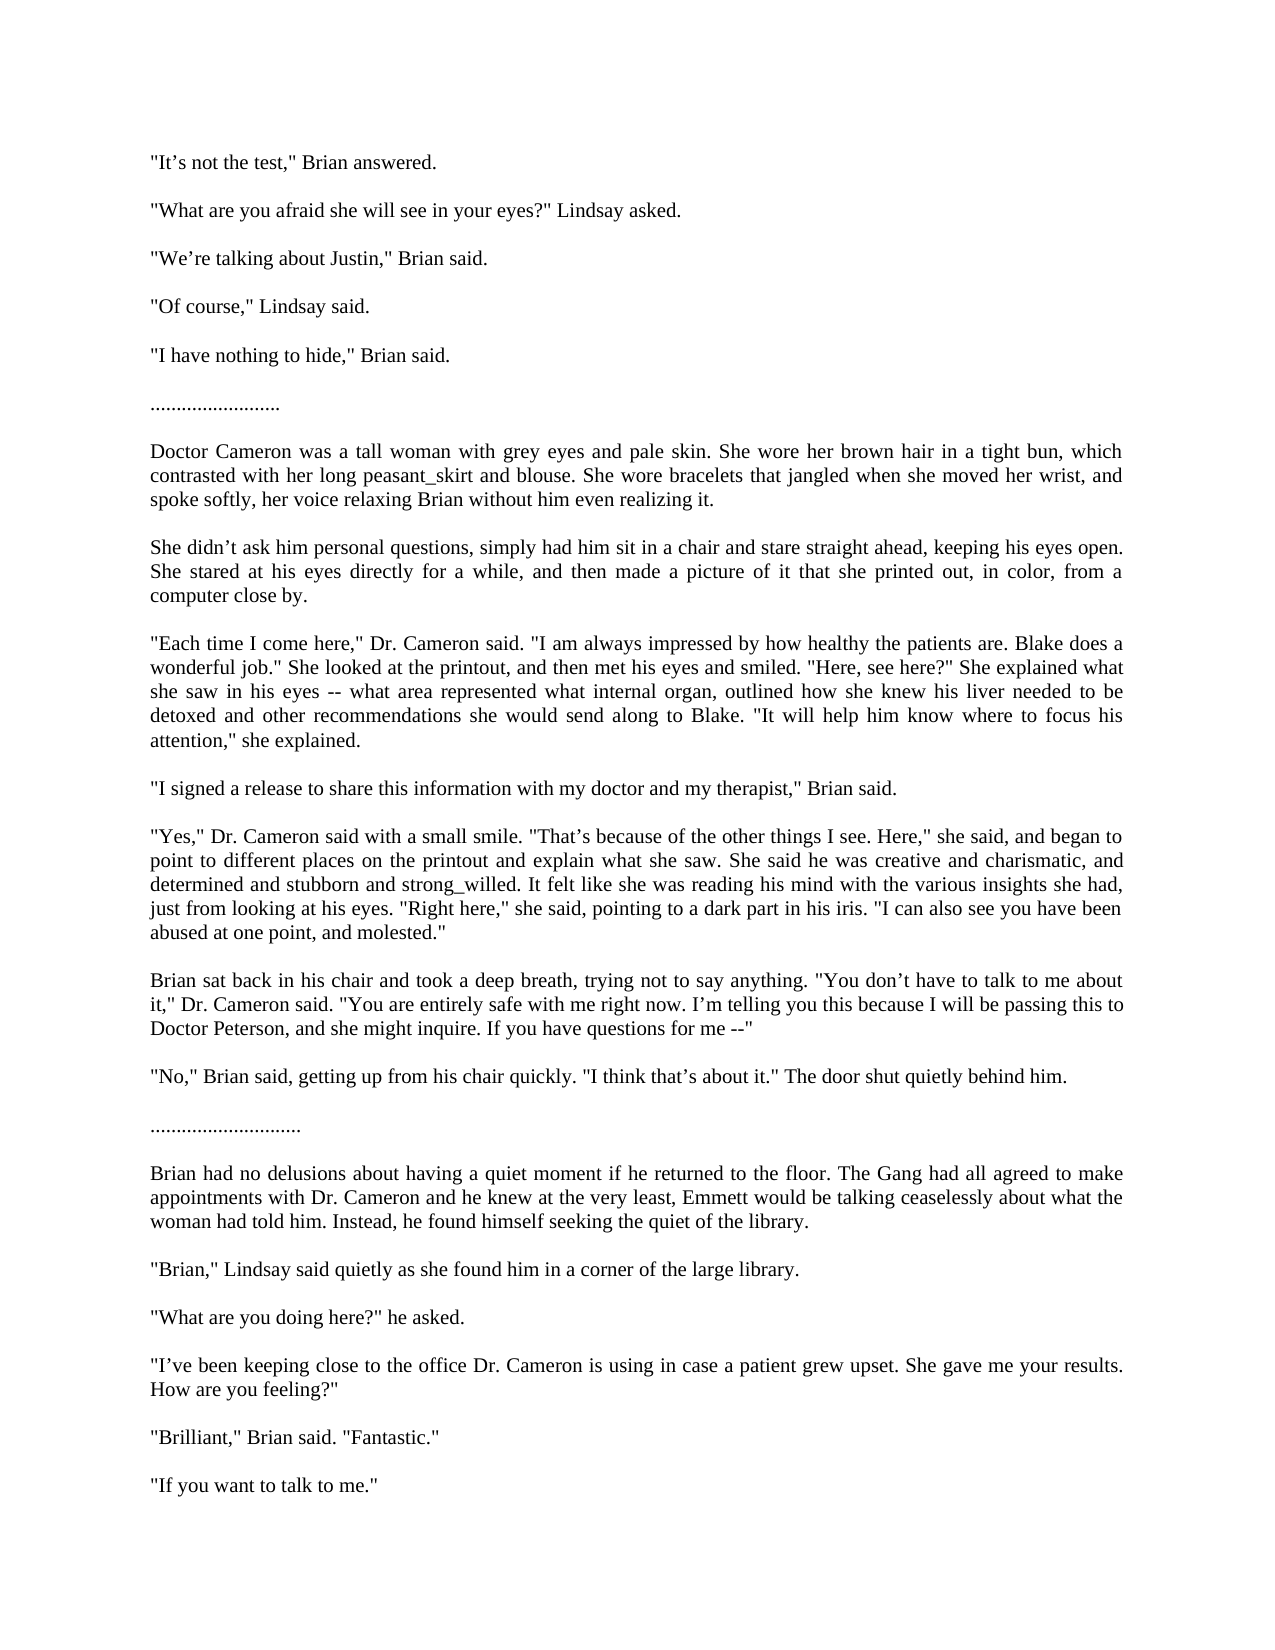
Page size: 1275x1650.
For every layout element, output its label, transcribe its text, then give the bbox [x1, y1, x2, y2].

text "Brian," Lindsay said quietly as she found him in a corner of the large library. [150, 1257, 1125, 1281]
text "Of course," Lindsay said. [150, 294, 1125, 318]
text "Brilliant," Brian said. "Fantastic." [150, 1425, 1125, 1449]
text "We’re talking about Justin," Brian said. [150, 246, 1125, 270]
text She didn’t ask him personal questions, simply had him sit in a chair and stare straight ahead, keeping his eyes open. She stared at his eyes directly for a while, and then made a picture of it that she printed out, in color, from a computer close by. [150, 535, 1125, 607]
text ......................... [150, 391, 1125, 415]
text "It’s not the test," Brian answered. [150, 150, 1125, 174]
text Doctor Cameron was a tall woman with grey eyes and pale skin. She wore her brown hair in a tight bun, which contrasted with her long peasant_skirt and blouse. She wore bracelets that jangled when she moved her wrist, and spoke softly, her voice relaxing Brian without him even realizing it. [150, 439, 1125, 511]
text "No," Brian said, getting up from his chair quickly. "I think that’s about it." The door shut quietly behind him. [150, 1064, 1125, 1088]
text "What are you afraid she will see in your eyes?" Lindsay asked. [150, 198, 1125, 222]
text "I signed a release to share this information with my doctor and my therapist," Brian said. [150, 776, 1125, 800]
text ............................. [150, 1112, 1125, 1137]
text "Each time I come here," Dr. Cameron said. "I am always impressed by how healthy the patients are. Blake does a wonderful job." She looked at the printout, and then met his eyes and smiled. "Here, see here?" She explained what she saw in his eyes -- what area represented what internal organ, outlined how she knew his liver needed to be detoxed and other recommendations she would send along to Blake. "It will help him know where to focus his attention," she explained. [150, 631, 1125, 752]
text "I have nothing to hide," Brian said. [150, 342, 1125, 367]
text "What are you doing here?" he asked. [150, 1305, 1125, 1329]
text "Yes," Dr. Cameron said with a small smile. "That’s because of the other things I see. Here," she said, and began to point to different places on the printout and explain what she saw. She said he was creative and charismatic, and determined and stubborn and strong_willed. It felt like she was reading his mind with the various insights she had, just from looking at his eyes. "Right here," she said, pointing to a dark part in his iris. "I can also see you have been abused at one point, and molested." [150, 824, 1125, 944]
text "If you want to talk to me." [150, 1473, 1125, 1497]
text Brian sat back in his chair and took a deep breath, trying not to say anything. "You don’t have to talk to me about it," Dr. Cameron said. "You are entirely safe with me right now. I’m telling you this because I will be passing this to Doctor Peterson, and she might inquire. If you have questions for me --" [150, 968, 1125, 1040]
text Brian had no delusions about having a quiet moment if he returned to the floor. The Gang had all agreed to make appointments with Dr. Cameron and he knew at the very least, Emmett would be talking ceaselessly about what the woman had told him. Instead, he found himself seeking the quiet of the library. [150, 1161, 1125, 1233]
text "I’ve been keeping close to the office Dr. Cameron is using in case a patient grew upset. She gave me your results. How are you feeling?" [150, 1353, 1125, 1401]
